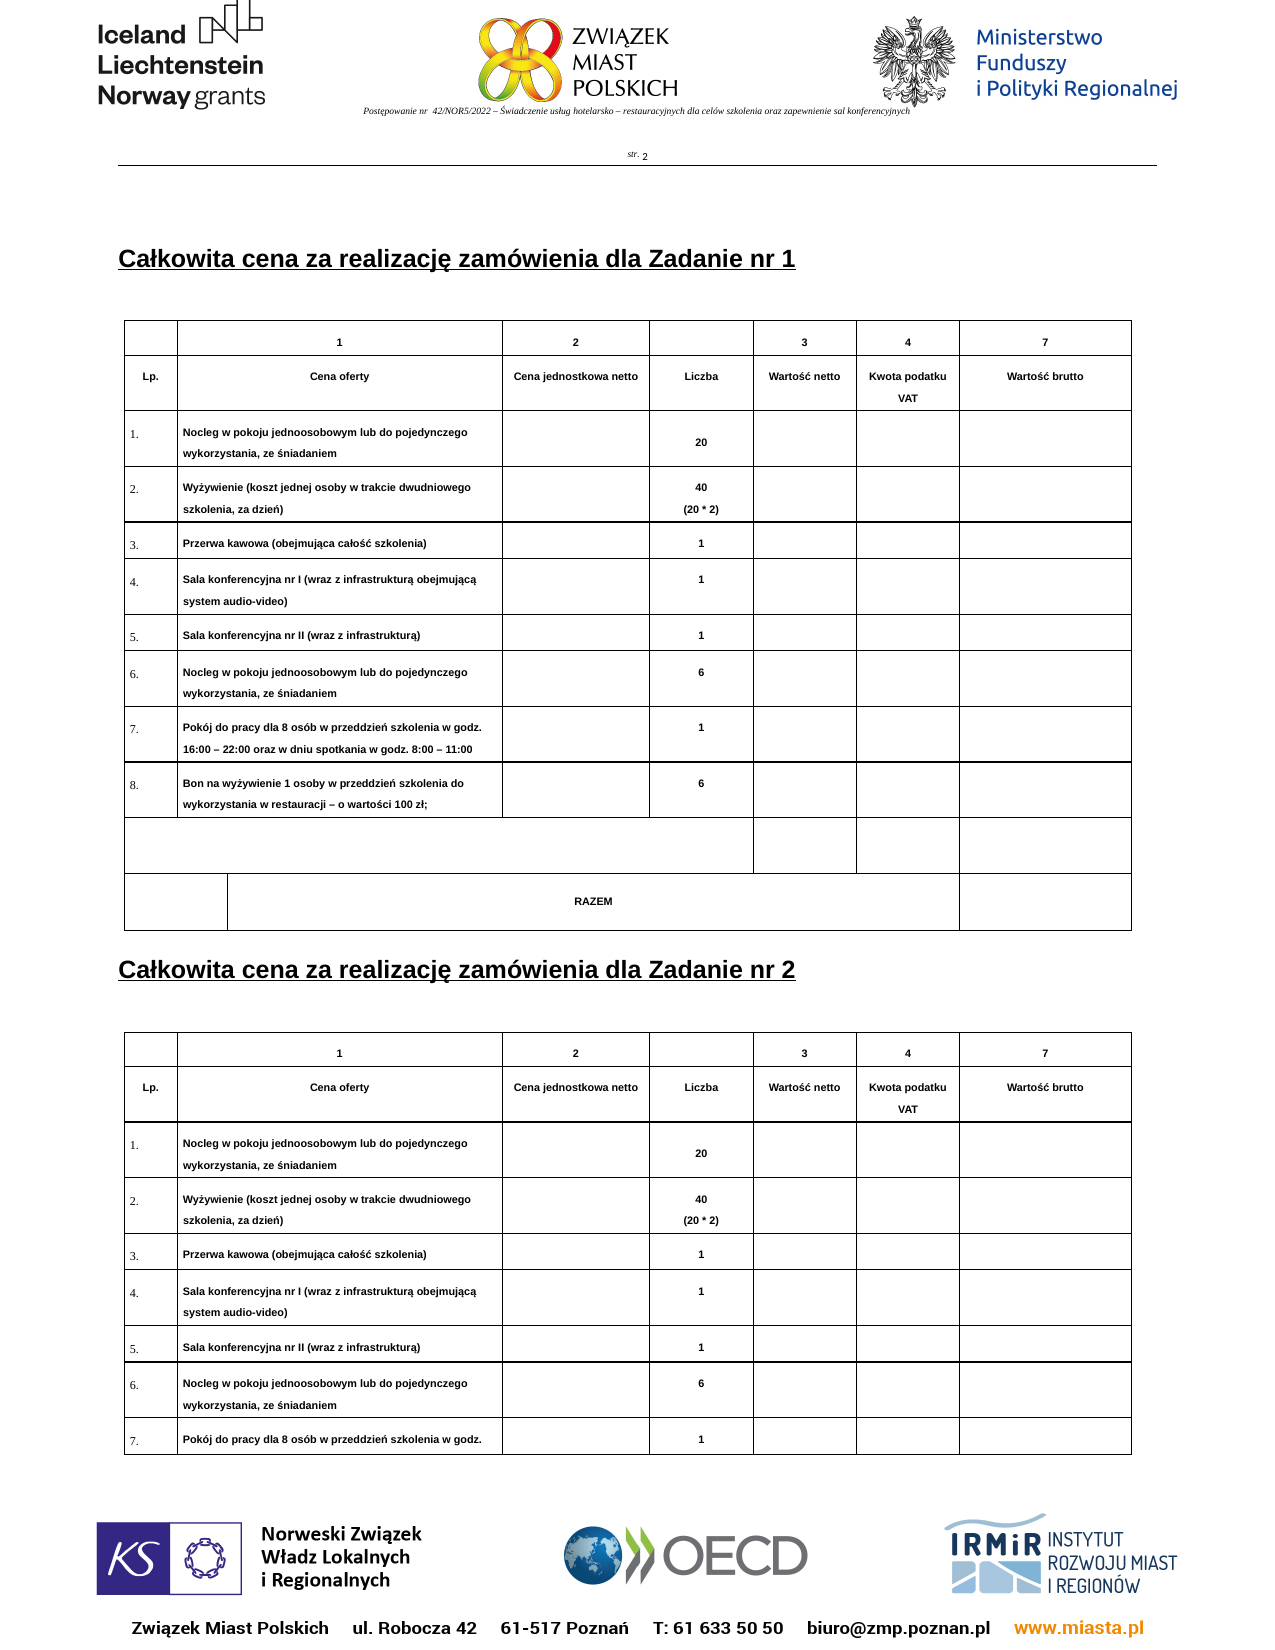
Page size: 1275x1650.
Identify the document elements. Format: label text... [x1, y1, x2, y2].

table_cell [754, 651, 856, 706]
table_header 1 [178, 321, 502, 354]
table_cell [503, 411, 649, 466]
table_cell 7. [125, 1418, 177, 1454]
table_cell [960, 763, 1131, 817]
table_header 7 [960, 1033, 1131, 1066]
table_cell [754, 818, 856, 873]
text Całkowita cena za realizację zamówienia dla Zadanie nr 1 [118, 244, 1157, 272]
table_cell 5. [125, 615, 177, 650]
table_cell [960, 1326, 1131, 1361]
table_cell [754, 1418, 856, 1454]
table_cell [857, 559, 959, 613]
table_cell [503, 651, 649, 706]
table_cell [960, 651, 1131, 706]
table_cell 1 [650, 1326, 753, 1361]
table_cell Sala konferencyjna nr II (wraz z infrastrukturą) [178, 615, 502, 650]
table_cell [754, 763, 856, 817]
table_cell Cena oferty [178, 356, 502, 410]
table_cell [754, 411, 856, 466]
table_cell Wyżywienie (koszt jednej osoby w trakcie dwudniowego szkolenia, za dzień) [178, 1178, 502, 1233]
table_cell Wartość netto [754, 356, 856, 410]
table_cell [960, 818, 1131, 873]
table_cell [754, 1178, 856, 1233]
table_cell 7. [125, 707, 177, 761]
table_header 3 [754, 321, 856, 354]
table_cell [960, 1418, 1131, 1454]
table_cell [857, 1234, 959, 1269]
table_cell [960, 411, 1131, 466]
table_header 7 [960, 321, 1131, 354]
table_cell [503, 1418, 649, 1454]
text Całkowita cena za realizację zamówienia dla Zadanie nr 2 [118, 955, 1157, 984]
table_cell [178, 1418, 502, 1454]
table_cell 1 [650, 707, 753, 761]
table_cell 6 [650, 763, 753, 817]
table_cell [503, 467, 649, 521]
table_header 1 [178, 1033, 502, 1066]
table_cell 1 [650, 1418, 753, 1454]
table_cell Pokój do pracy dla 8 osób w przeddzień szkolenia w godz. 16:00 – 22:00 oraz w dniu spotkania w godz. 8:00 – 11:00 [178, 707, 502, 761]
table_cell RAZEM [228, 874, 959, 930]
table_cell 20 [650, 411, 753, 466]
table_cell [857, 467, 959, 521]
table_cell [754, 1326, 856, 1361]
table_cell Lp. [125, 356, 177, 410]
table_header 2 [503, 1033, 649, 1066]
table_cell Cena jednostkowa netto [503, 356, 649, 410]
table_cell Kwota podatku VAT [857, 1067, 959, 1121]
table_cell 40 (20 * 2) [650, 467, 753, 521]
table_cell Wartość brutto [960, 1067, 1131, 1121]
table_cell 1 [650, 1234, 753, 1269]
table_cell [960, 1363, 1131, 1417]
table_cell [503, 1234, 649, 1269]
table_cell Sala konferencyjna nr I (wraz z infrastrukturą obejmującą system audio-video) [178, 559, 502, 613]
table_header 3 [754, 1033, 856, 1066]
table_header 4 [857, 1033, 959, 1066]
table_cell [857, 1270, 959, 1325]
table_cell [754, 467, 856, 521]
table_cell [503, 523, 649, 558]
table_cell Cena oferty [178, 1067, 502, 1121]
table_cell [754, 707, 856, 761]
table_cell [960, 1178, 1131, 1233]
table_cell Nocleg w pokoju jednoosobowym lub do pojedynczego wykorzystania, ze śniadaniem [178, 651, 502, 706]
table_cell [503, 615, 649, 650]
table_cell 1 [650, 615, 753, 650]
table_cell [857, 1178, 959, 1233]
table_cell 5. [125, 1326, 177, 1361]
table_cell [960, 1234, 1131, 1269]
table_cell Nocleg w pokoju jednoosobowym lub do pojedynczego wykorzystania, ze śniadaniem [178, 1123, 502, 1177]
table_cell [960, 1270, 1131, 1325]
table_cell [960, 874, 1131, 930]
table_cell [503, 1178, 649, 1233]
table_cell Sala konferencyjna nr I (wraz z infrastrukturą obejmującą system audio-video) [178, 1270, 502, 1325]
table_cell Cena jednostkowa netto [503, 1067, 649, 1121]
table_cell [857, 523, 959, 558]
table_cell 2. [125, 1178, 177, 1233]
table_header [650, 1033, 753, 1066]
table_cell Sala konferencyjna nr II (wraz z infrastrukturą) [178, 1326, 502, 1361]
table_cell 8. [125, 763, 177, 817]
table_cell [857, 615, 959, 650]
table_cell Przerwa kawowa (obejmująca całość szkolenia) [178, 523, 502, 558]
table_cell [754, 523, 856, 558]
table_cell 1. [125, 1123, 177, 1177]
table_cell 20 [650, 1123, 753, 1177]
table_cell 1. [125, 411, 177, 466]
table_cell [125, 818, 753, 873]
table_cell 4. [125, 1270, 177, 1325]
table_cell 6. [125, 651, 177, 706]
table_cell [960, 707, 1131, 761]
table_cell 1 [650, 559, 753, 613]
table_cell [960, 523, 1131, 558]
table_cell [960, 559, 1131, 613]
table_cell Kwota podatku VAT [857, 356, 959, 410]
table_cell Wartość netto [754, 1067, 856, 1121]
table_cell [503, 1326, 649, 1361]
table_header [125, 321, 177, 354]
table_cell 6. [125, 1363, 177, 1417]
table_cell [960, 615, 1131, 650]
table_cell [754, 615, 856, 650]
table_cell [125, 874, 227, 930]
table_cell Bon na wyżywienie 1 osoby w przeddzień szkolenia do wykorzystania w restauracji – o wartości 100 zł; [178, 763, 502, 817]
table_cell [754, 1123, 856, 1177]
table_cell Wyżywienie (koszt jednej osoby w trakcie dwudniowego szkolenia, za dzień) [178, 467, 502, 521]
table_cell Nocleg w pokoju jednoosobowym lub do pojedynczego wykorzystania, ze śniadaniem [178, 1363, 502, 1417]
table_cell 3. [125, 1234, 177, 1269]
table_cell [754, 1363, 856, 1417]
table_cell [503, 1123, 649, 1177]
table_cell [857, 1326, 959, 1361]
table_cell [857, 1363, 959, 1417]
table_header [125, 1033, 177, 1066]
table_cell 6 [650, 651, 753, 706]
table_header 4 [857, 321, 959, 354]
table_cell [503, 763, 649, 817]
table_cell [857, 707, 959, 761]
table_cell [857, 763, 959, 817]
table_cell 6 [650, 1363, 753, 1417]
table_cell Wartość brutto [960, 356, 1131, 410]
table_cell [857, 1123, 959, 1177]
table_header 2 [503, 321, 649, 354]
table_cell [960, 1123, 1131, 1177]
table_cell 1 [650, 523, 753, 558]
table_cell 40 (20 * 2) [650, 1178, 753, 1233]
table_cell 4. [125, 559, 177, 613]
table_cell 3. [125, 523, 177, 558]
table_cell [857, 651, 959, 706]
table_cell [503, 559, 649, 613]
table_cell 1 [650, 1270, 753, 1325]
table_cell 2. [125, 467, 177, 521]
table_cell [754, 559, 856, 613]
table_cell Przerwa kawowa (obejmująca całość szkolenia) [178, 1234, 502, 1269]
table_cell [754, 1234, 856, 1269]
table_cell [503, 707, 649, 761]
table_cell Nocleg w pokoju jednoosobowym lub do pojedynczego wykorzystania, ze śniadaniem [178, 411, 502, 466]
table_cell [503, 1270, 649, 1325]
table_cell [857, 411, 959, 466]
table_header [650, 321, 753, 354]
table_cell [960, 467, 1131, 521]
table_cell [503, 1363, 649, 1417]
table_cell Liczba [650, 356, 753, 410]
table_cell [857, 818, 959, 873]
table_cell [857, 1418, 959, 1454]
table_cell [754, 1270, 856, 1325]
picture [17, 0, 1258, 1650]
table_cell Liczba [650, 1067, 753, 1121]
table_cell Lp. [125, 1067, 177, 1121]
